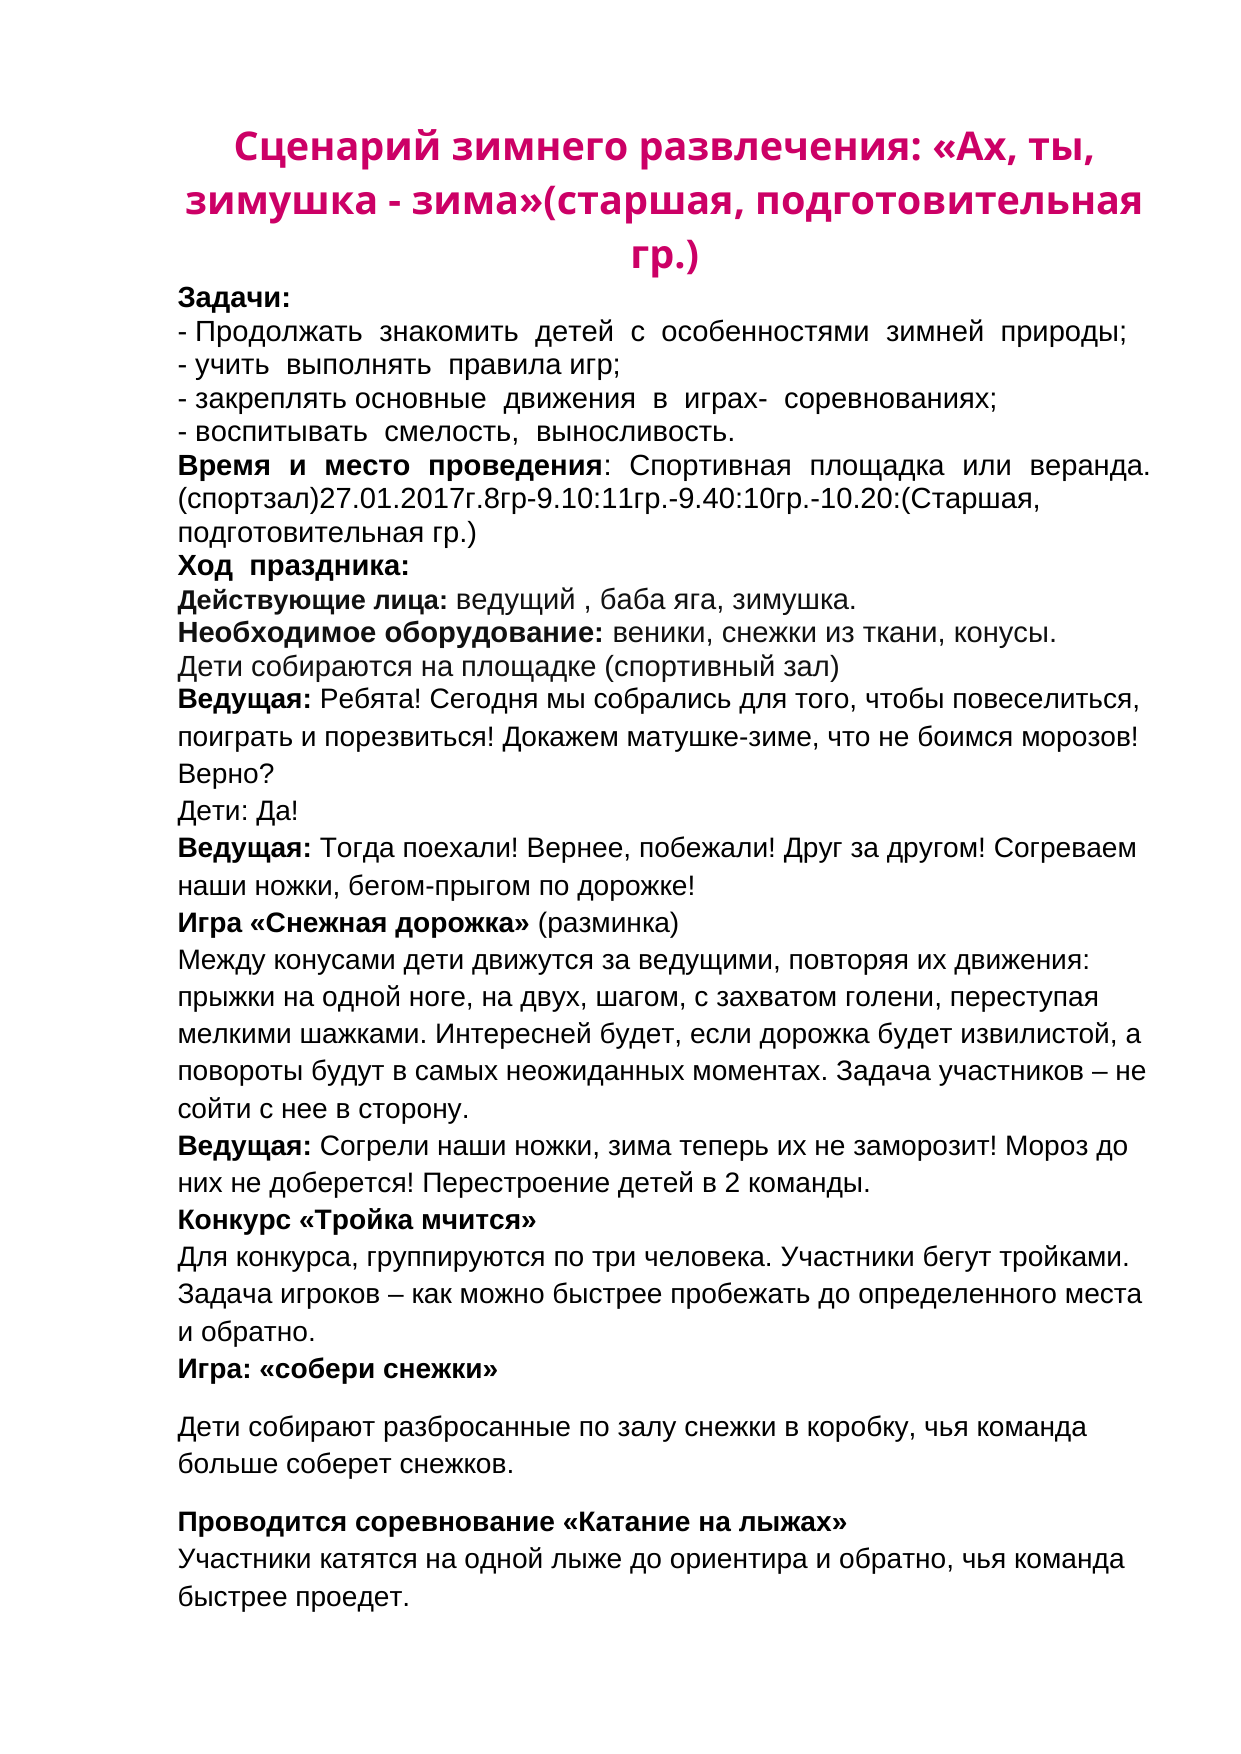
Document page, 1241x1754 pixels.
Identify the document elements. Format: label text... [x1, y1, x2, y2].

text - учить выполнять правила игр; [177, 347, 1152, 381]
text Дети собирают разбросанные по залу снежки в коробку, чья команда больше соберет снежков. [177, 1410, 1152, 1479]
text Дети собираются на площадке (спортивный зал) [177, 649, 1152, 682]
text Действующие лица: ведущий , баба яга, зимушка. Необходимое оборудование: веники, снежки из ткани, конусы. [177, 582, 1152, 649]
text - закреплять основные движения в играх- соревнованиях; [177, 381, 1152, 414]
text Время и место проведения: Спортивная площадка или веранда. (спортзал)27.01.2017г.8гр-9.10:11гр.-9.40:10гр.-10.20:(Старшая, подготовительная гр.) [177, 448, 1152, 548]
text Задачи: [177, 280, 1152, 313]
text Сценарий зимнего развлечения: «Ах, ты, зимушка - зима»(старшая, подготовительная гр.) [177, 118, 1152, 280]
text - Продолжать знакомить детей с особенностями зимней природы; [177, 313, 1152, 347]
text Проводится соревнование «Катание на лыжах» Участники катятся на одной лыже до ориентира и обратно, чья команда быстрее проедет. [177, 1505, 1152, 1612]
text Ведущая: Ребята! Сегодня мы собрались для того, чтобы повеселиться, поиграть и порезвиться! Докажем матушке-зиме, что не боимся морозов! Верно? Дети: Да! Ведущая: Тогда поехали! Вернее, побежали! Друг за другом! Согреваем наши ножки, бегом-прыгом по дорожке! Игра «Снежная дорожка» (разминка) Между конусами дети движутся за ведущими, повторяя их движения: прыжки на одной ноге, на двух, шагом, с захватом голени, переступая мелкими шажками. Интересней будет, если дорожка будет извилистой, а повороты будут в самых неожиданных моментах. Задача участников – не сойти с нее в сторону. Ведущая: Согрели наши ножки, зима теперь их не заморозит! Мороз до них не доберется! Перестроение детей в 2 команды. Конкурс «Тройка мчится» Для конкурса, группируются по три человека. Участники бегут тройками. Задача игроков – как можно быстрее пробежать до определенного места и обратно. Игра: «собери снежки» [177, 682, 1152, 1384]
text - воспитывать смелость, выносливость. [177, 414, 1152, 448]
text Ход праздника: [177, 548, 1152, 582]
